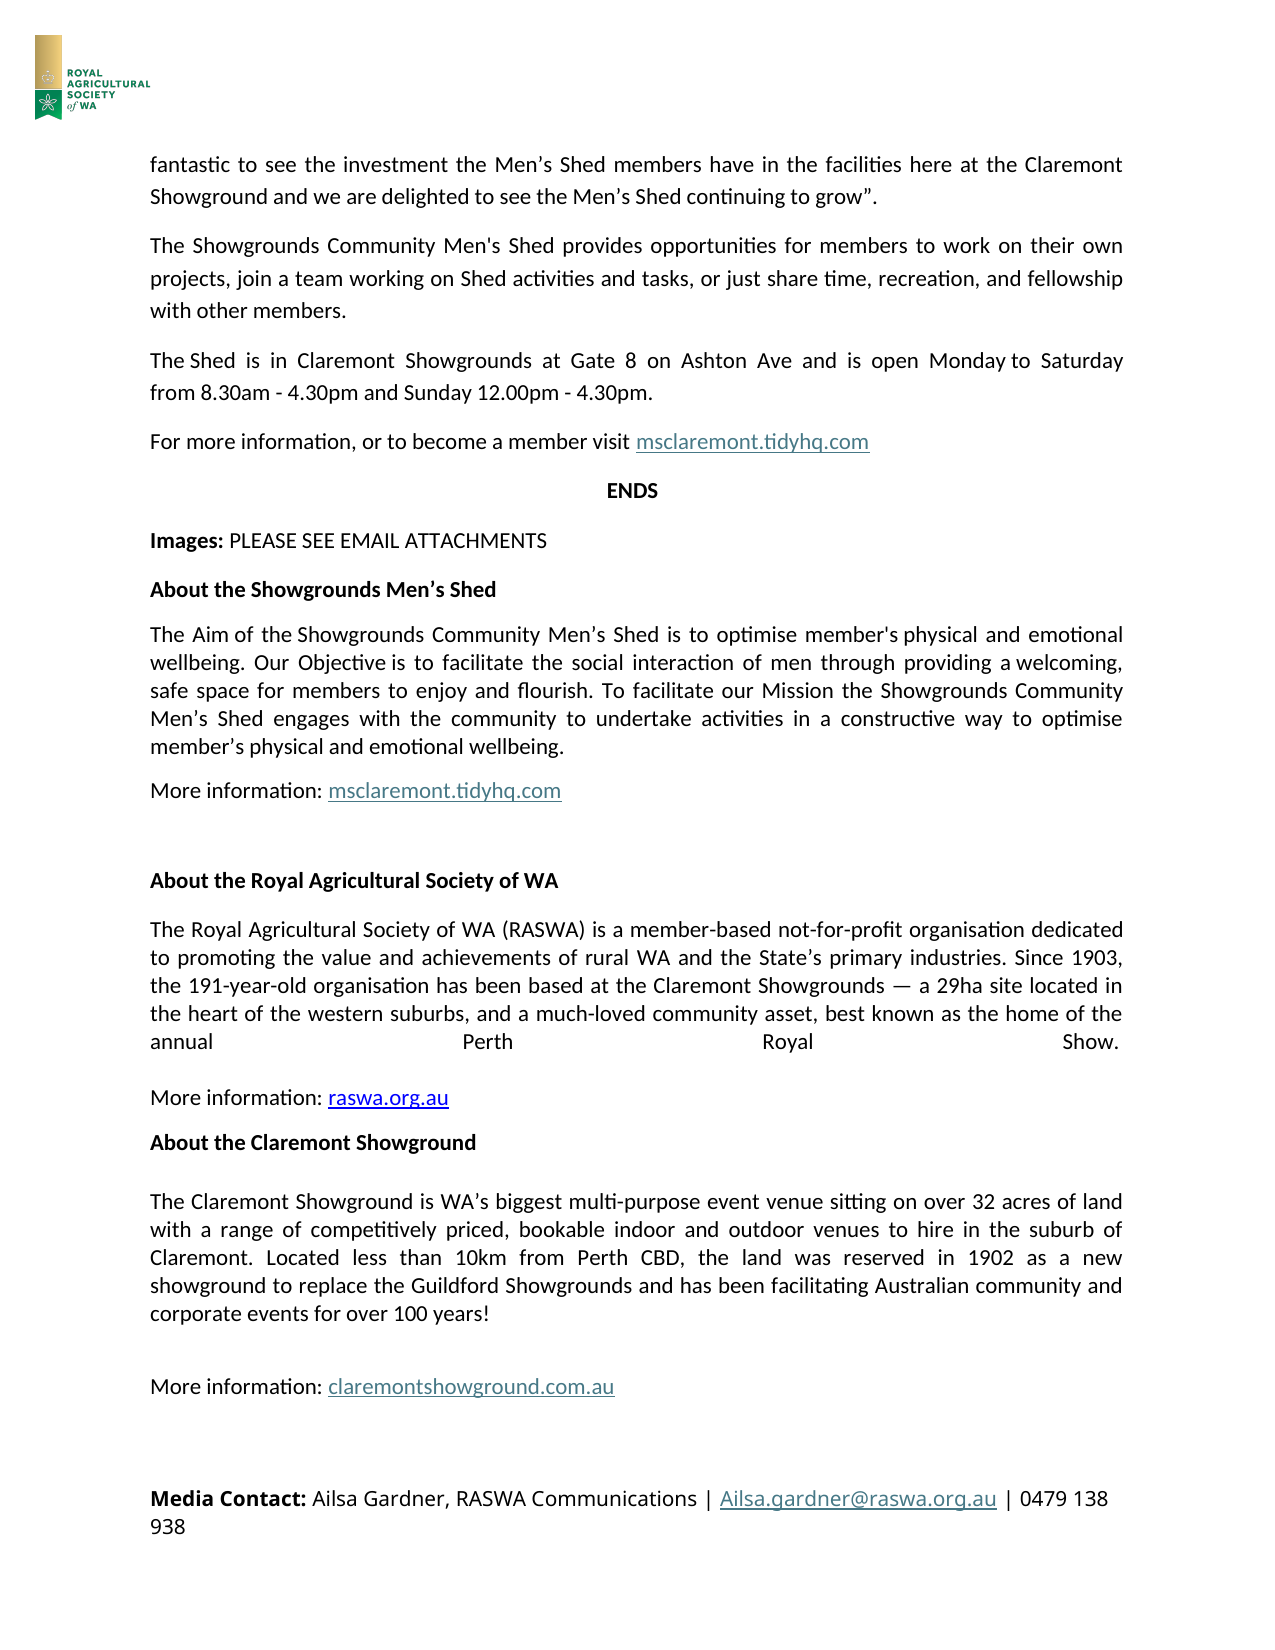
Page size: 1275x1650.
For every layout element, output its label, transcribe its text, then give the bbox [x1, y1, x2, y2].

text More information: msclaremont.tidyhq.com [150, 776, 1125, 804]
text The Royal Agricultural Society of WA (RASWA) is a member-based not-for-profit organisation dedicated to promoting the value and achievements of rural WA and the State’s primary industries. Since 1903, the 191-year-old organisation has been based at the Claremont Showgrounds — a 29ha site located in the heart of the western suburbs, and a much-loved community asset, best known as the home of the annual Perth Royal Show. More information: raswa.org.au [150, 915, 1125, 1111]
text The Aim of the Showgrounds Community Men’s Shed is to optimise member's physical and emotional wellbeing. Our Objective is to facilitate the social interaction of men through providing a welcoming, safe space for members to enjoy and flourish. To facilitate our Mission the Showgrounds Community Men’s Shed engages with the community to undertake activities in a constructive way to optimise member’s physical and emotional wellbeing. [150, 620, 1125, 760]
text About the Claremont Showground [150, 1128, 1125, 1156]
text ENDS [150, 477, 1125, 505]
text Images: PLEASE SEE EMAIL ATTACHMENTS [150, 526, 1125, 554]
text More information: claremontshowground.com.au [150, 1372, 1125, 1400]
text About the Showgrounds Men’s Shed [150, 575, 1125, 603]
text About the Royal Agricultural Society of WA [150, 866, 1125, 894]
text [150, 150, 1125, 211]
text The Shed is in Claremont Showgrounds at Gate 8 on Ashton Ave and is open Monday to Saturday from 8.30am - 4.30pm and Sunday 12.00pm - 4.30pm. [150, 346, 1125, 406]
text The Showgrounds Community Men's Shed provides opportunities for members to work on their own projects, join a team working on Shed activities and tasks, or just share time, recreation, and fellowship with other members. [150, 232, 1125, 325]
picture [35, 35, 150, 120]
text The Claremont Showground is WA’s biggest multi-purpose event venue sitting on over 32 acres of land with a range of competitively priced, bookable indoor and outdoor venues to hire in the suburb of Claremont. Located less than 10km from Perth CBD, the land was reserved in 1902 as a new showground to replace the Guildford Showgrounds and has been facilitating Australian community and corporate events for over 100 years! [150, 1187, 1125, 1327]
text For more information, or to become a member visit msclaremont.tidyhq.com [150, 427, 1125, 456]
